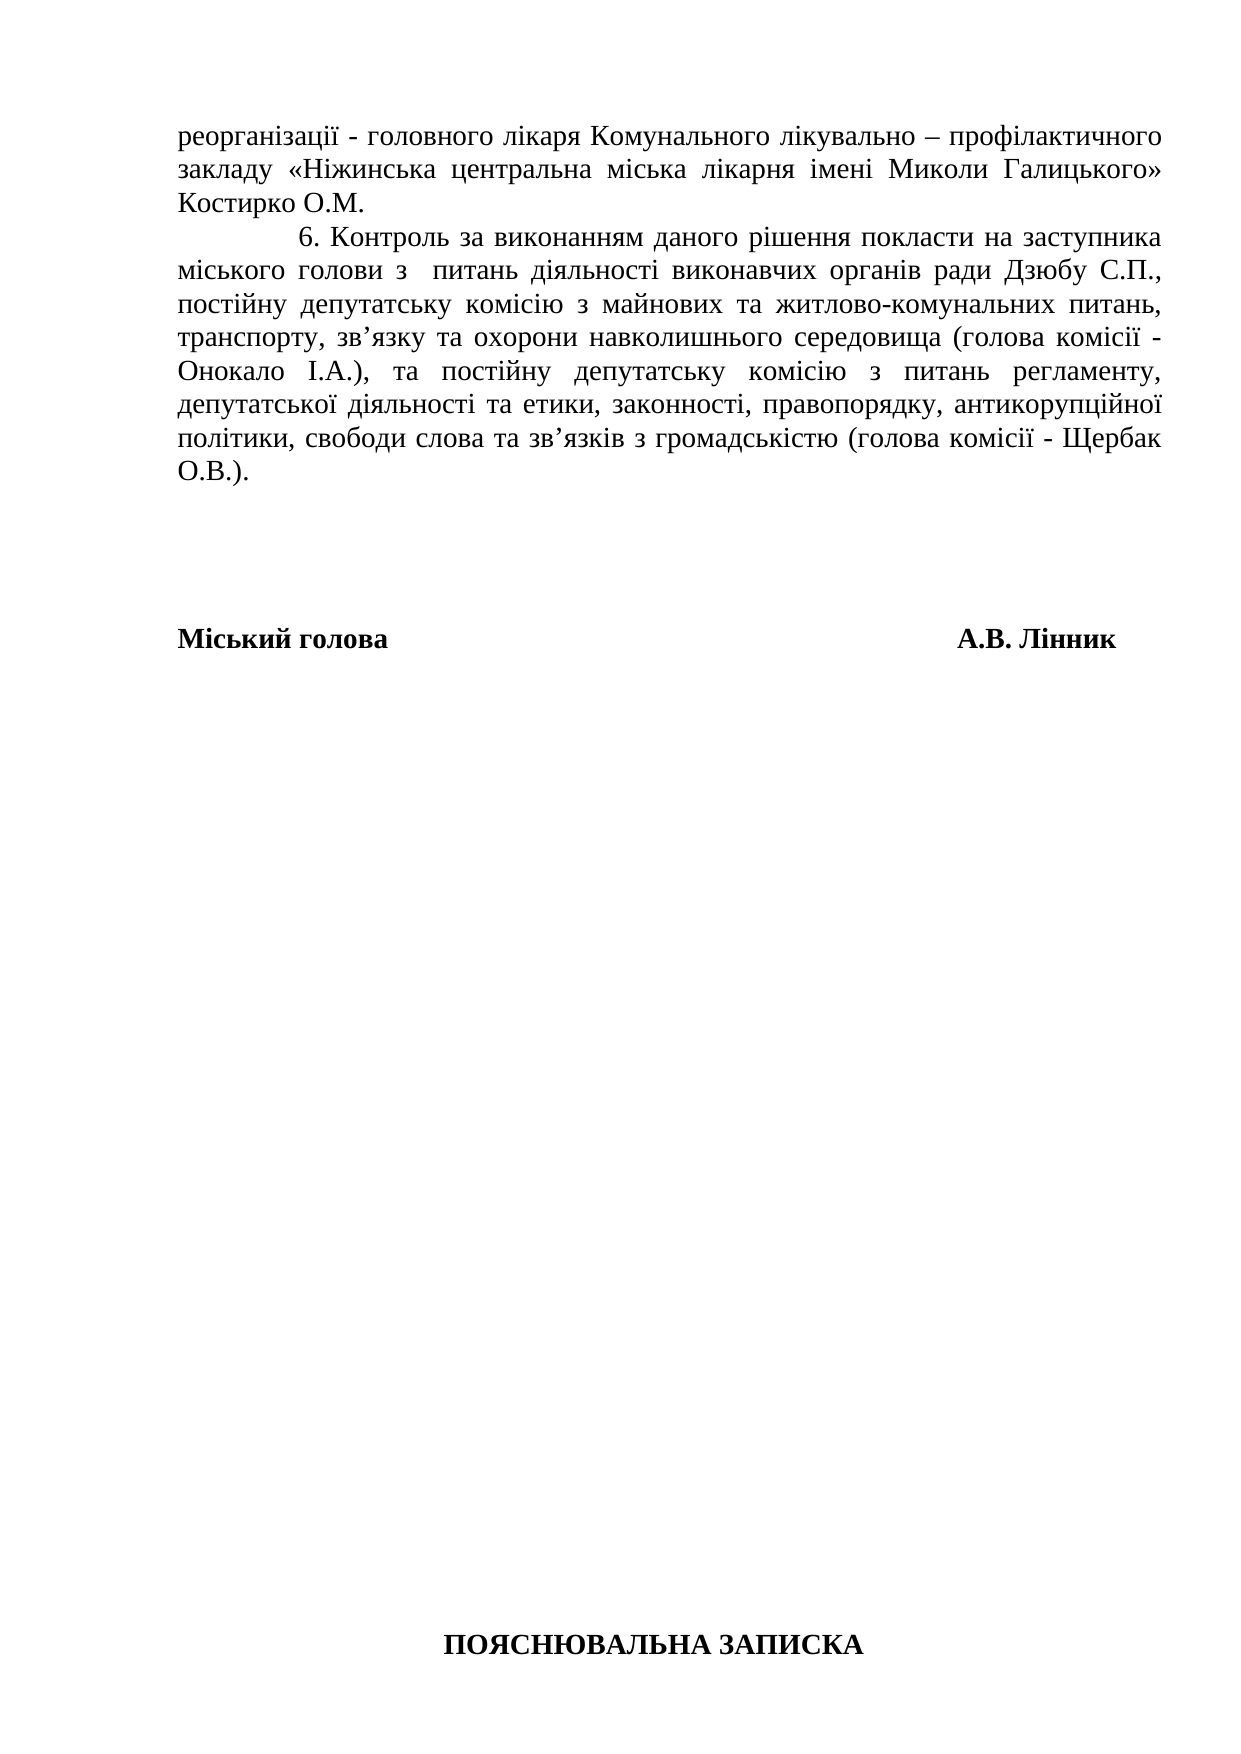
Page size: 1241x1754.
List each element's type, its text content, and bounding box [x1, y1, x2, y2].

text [177, 118, 1163, 487]
text Міський голова А.В. Лінник [177, 521, 1152, 655]
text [177, 1158, 1152, 1661]
